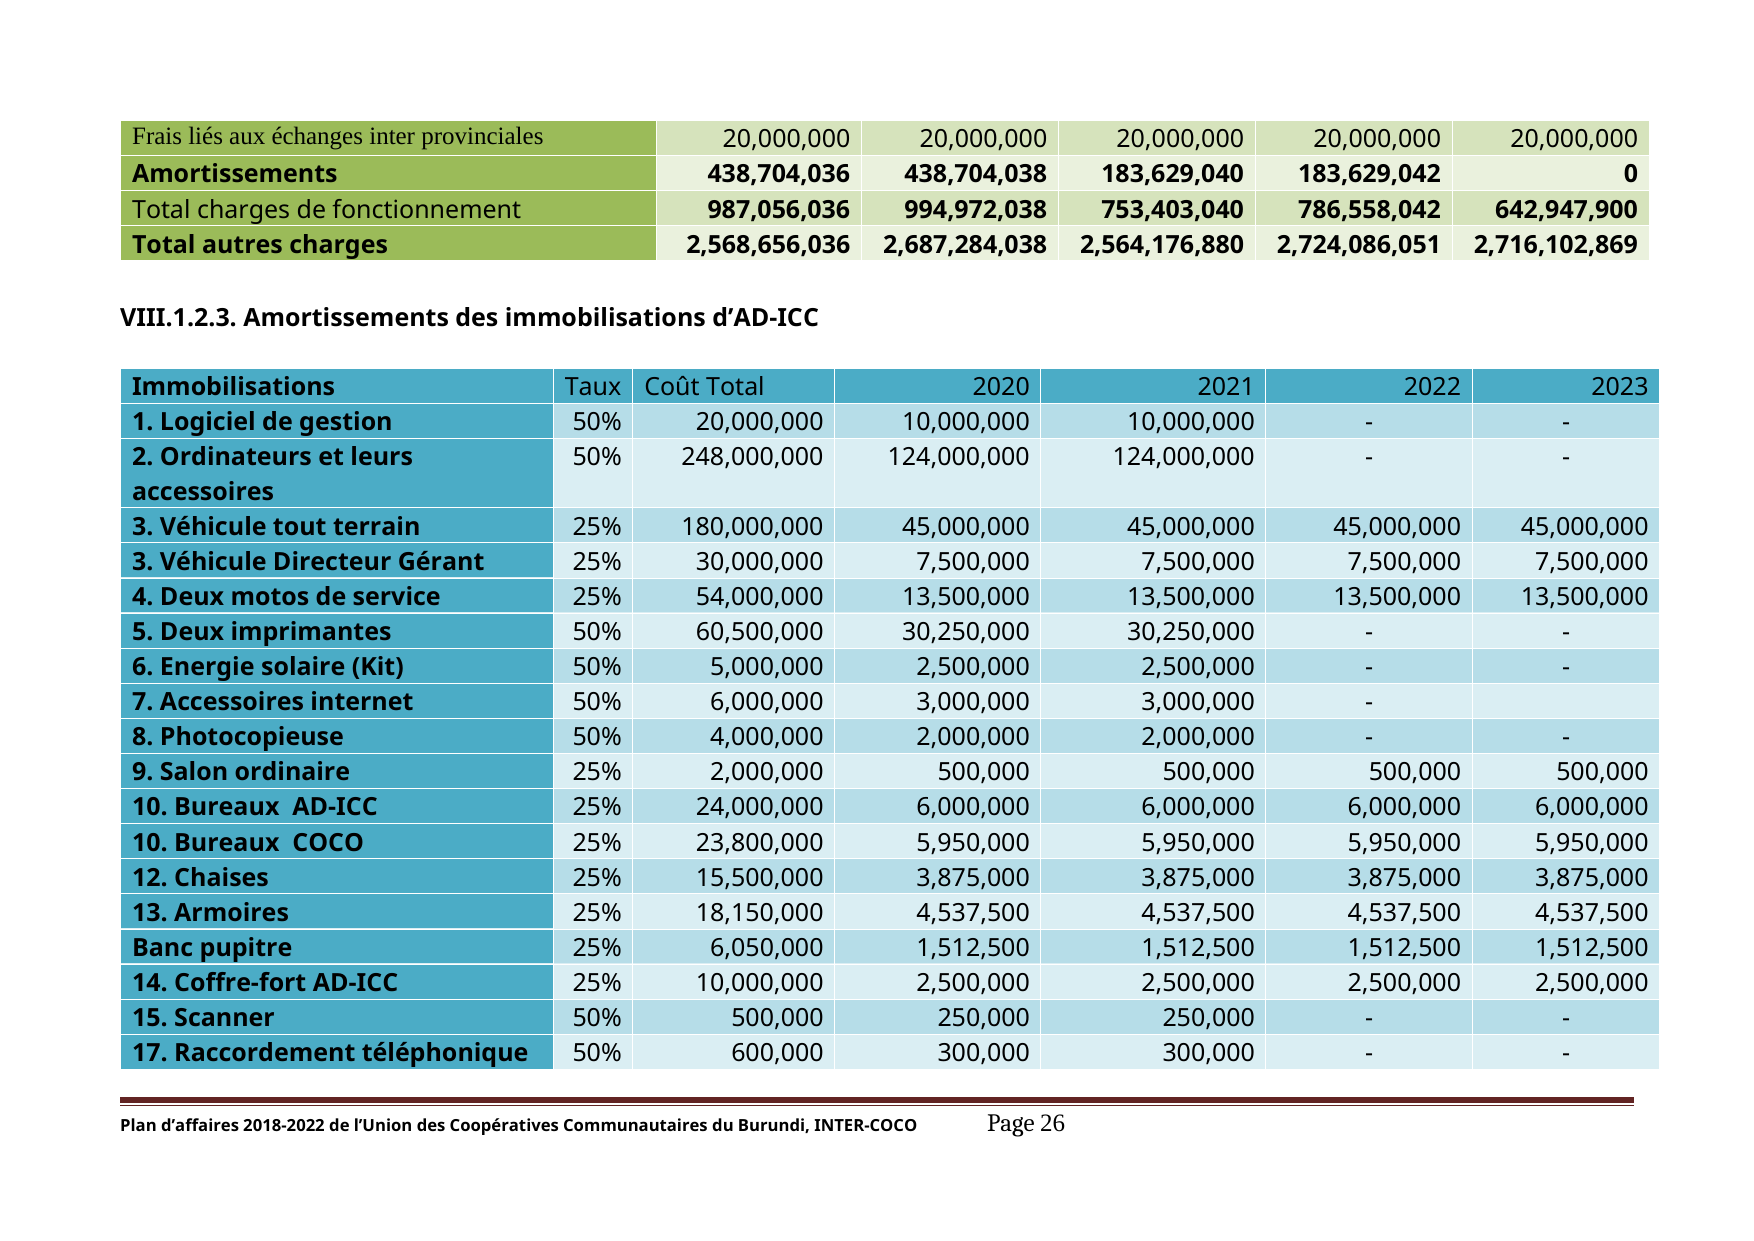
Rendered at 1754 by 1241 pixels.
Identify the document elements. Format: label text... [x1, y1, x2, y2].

table_cell 45,000,000 [1473, 508, 1659, 542]
table_cell 12. Chaises [121, 859, 553, 893]
table_cell 25% [554, 930, 632, 963]
table_cell 45,000,000 [1266, 508, 1472, 542]
table_cell 3,875,000 [835, 859, 1040, 893]
table_cell 13,500,000 [1041, 579, 1265, 612]
table_cell - [1473, 439, 1659, 507]
table_cell 15. Scanner [121, 1000, 553, 1034]
table_cell 500,000 [1041, 754, 1265, 788]
table_cell 8. Photocopieuse [121, 719, 553, 753]
table_cell 20,000,000 [862, 121, 1058, 155]
table_cell 2,687,284,038 [862, 226, 1058, 260]
table_cell 25% [554, 579, 632, 612]
table_cell - [1266, 684, 1472, 718]
table_cell 5,000,000 [633, 649, 834, 683]
table_cell 20,000,000 [657, 121, 861, 155]
table_cell 2,500,000 [1041, 965, 1265, 999]
table_cell 25% [554, 965, 632, 999]
table_cell [1473, 684, 1659, 718]
table_cell 6,000,000 [1041, 789, 1265, 823]
table_cell 3,000,000 [1041, 684, 1265, 718]
table_cell 60,500,000 [633, 614, 834, 648]
table_cell 20,000,000 [1059, 121, 1255, 155]
table_cell 5,950,000 [1473, 824, 1659, 858]
table_cell 987,056,036 [657, 191, 861, 225]
table_cell - [1266, 719, 1472, 753]
table_cell 1,512,500 [1041, 930, 1265, 963]
table_cell 5,950,000 [1041, 824, 1265, 858]
table_cell 5,950,000 [1266, 824, 1472, 858]
table_cell 13,500,000 [1266, 579, 1472, 612]
table_cell 10,000,000 [835, 404, 1040, 438]
table_cell 994,972,038 [862, 191, 1058, 225]
table_cell 2,500,000 [1473, 965, 1659, 999]
table_cell 25% [554, 543, 632, 577]
table_cell 4,000,000 [633, 719, 834, 753]
table_cell 2. Ordinateurs et leurs accessoires [121, 439, 553, 507]
table_cell 2,500,000 [1041, 649, 1265, 683]
table_cell - [1473, 649, 1659, 683]
table_cell Banc pupitre [121, 930, 553, 963]
table_cell - [1266, 439, 1472, 507]
table_cell 20,000,000 [1256, 121, 1452, 155]
table_cell 7,500,000 [1473, 543, 1659, 577]
table_cell Total charges de fonctionnement [121, 191, 656, 225]
table_cell 6,000,000 [1266, 789, 1472, 823]
table_cell 248,000,000 [633, 439, 834, 507]
table_cell 0 [1453, 156, 1649, 190]
table_cell 50% [554, 614, 632, 648]
table_header Taux [554, 369, 632, 403]
table_cell 10. Bureaux COCO [121, 824, 553, 858]
table_cell 4,537,500 [1266, 894, 1472, 928]
table_cell 300,000 [1041, 1035, 1265, 1069]
table_cell 2,000,000 [835, 719, 1040, 753]
table_cell 2,000,000 [1041, 719, 1265, 753]
table_cell 50% [554, 439, 632, 507]
table_cell 124,000,000 [835, 439, 1040, 507]
table_cell - [1266, 404, 1472, 438]
table_cell 14. Coffre-fort AD-ICC [121, 965, 553, 999]
table_cell 7,500,000 [1266, 543, 1472, 577]
table_cell 25% [554, 508, 632, 542]
table_cell 9. Salon ordinaire [121, 754, 553, 788]
table_cell 2,500,000 [835, 965, 1040, 999]
table_cell - [1473, 404, 1659, 438]
table_cell 642,947,900 [1453, 191, 1649, 225]
table_cell 7,500,000 [835, 543, 1040, 577]
table_cell 300,000 [835, 1035, 1040, 1069]
table_header Immobilisations [121, 369, 553, 403]
table_cell 10. Bureaux AD-ICC [121, 789, 553, 823]
table_cell 753,403,040 [1059, 191, 1255, 225]
table_header 2023 [1473, 369, 1659, 403]
table_cell - [1266, 614, 1472, 648]
table_cell - [1473, 719, 1659, 753]
table_cell 25% [554, 894, 632, 928]
table_cell 50% [554, 684, 632, 718]
table_cell 3,875,000 [1266, 859, 1472, 893]
table_cell Total autres charges [121, 226, 656, 260]
table_cell 30,250,000 [1041, 614, 1265, 648]
table_cell 25% [554, 789, 632, 823]
table_cell 45,000,000 [835, 508, 1040, 542]
table_cell 183,629,042 [1256, 156, 1452, 190]
table_cell 23,800,000 [633, 824, 834, 858]
table_cell 7. Accessoires internet [121, 684, 553, 718]
table_cell 3. Véhicule tout terrain [121, 508, 553, 542]
table_header Coût Total [633, 369, 834, 403]
table_cell 54,000,000 [633, 579, 834, 612]
table_cell 2,724,086,051 [1256, 226, 1452, 260]
table_cell 15,500,000 [633, 859, 834, 893]
table_cell 6,050,000 [633, 930, 834, 963]
table_cell - [1266, 1000, 1472, 1034]
table_cell Amortissements [121, 156, 656, 190]
table_cell 50% [554, 1035, 632, 1069]
table_cell 4. Deux motos de service [121, 579, 553, 612]
table_cell 25% [554, 754, 632, 788]
table_cell 50% [554, 404, 632, 438]
table_cell 1,512,500 [1266, 930, 1472, 963]
table_cell 20,000,000 [633, 404, 834, 438]
table_cell 5. Deux imprimantes [121, 614, 553, 648]
table_cell - [1266, 649, 1472, 683]
table_cell 25% [554, 859, 632, 893]
table_cell 24,000,000 [633, 789, 834, 823]
table_cell - [1473, 1000, 1659, 1034]
table_cell 6,000,000 [1473, 789, 1659, 823]
table_cell 10,000,000 [1041, 404, 1265, 438]
table_cell 30,000,000 [633, 543, 834, 577]
table_cell 45,000,000 [1041, 508, 1265, 542]
table_cell 183,629,040 [1059, 156, 1255, 190]
table_cell 50% [554, 719, 632, 753]
table_cell 4,537,500 [835, 894, 1040, 928]
table_cell 2,500,000 [1266, 965, 1472, 999]
table_cell 3. Véhicule Directeur Gérant [121, 543, 553, 577]
table_cell 18,150,000 [633, 894, 834, 928]
table_cell 3,875,000 [1473, 859, 1659, 893]
table_cell 6. Energie solaire (Kit) [121, 649, 553, 683]
table_cell 1. Logiciel de gestion [121, 404, 553, 438]
table_cell 3,875,000 [1041, 859, 1265, 893]
table_cell - [1266, 1035, 1472, 1069]
table_header 2022 [1266, 369, 1472, 403]
table_header 2020 [835, 369, 1040, 403]
table_cell 6,000,000 [835, 789, 1040, 823]
table_cell 438,704,038 [862, 156, 1058, 190]
table_cell 13,500,000 [1473, 579, 1659, 612]
table_cell 30,250,000 [835, 614, 1040, 648]
table_cell 2,500,000 [835, 649, 1040, 683]
table_cell 5,950,000 [835, 824, 1040, 858]
table_cell 500,000 [1266, 754, 1472, 788]
table_cell 250,000 [835, 1000, 1040, 1034]
table_cell 1,512,500 [1473, 930, 1659, 963]
table_cell 2,568,656,036 [657, 226, 861, 260]
table_cell 786,558,042 [1256, 191, 1452, 225]
table_cell 7,500,000 [1041, 543, 1265, 577]
table_cell 13. Armoires [121, 894, 553, 928]
table_cell 124,000,000 [1041, 439, 1265, 507]
table_cell - [1473, 1035, 1659, 1069]
table_cell 50% [554, 649, 632, 683]
subtitle VIII.1.2.3. Amortissements des immobilisations d’AD-ICC [120, 300, 1634, 334]
table_cell 10,000,000 [633, 965, 834, 999]
table_cell 2,716,102,869 [1453, 226, 1649, 260]
table_cell 13,500,000 [835, 579, 1040, 612]
table_cell 6,000,000 [633, 684, 834, 718]
table_cell 20,000,000 [1453, 121, 1649, 155]
table_cell 4,537,500 [1041, 894, 1265, 928]
table_cell 17. Raccordement téléphonique [121, 1035, 553, 1069]
table_cell 25% [554, 824, 632, 858]
table_cell 2,000,000 [633, 754, 834, 788]
table_cell 180,000,000 [633, 508, 834, 542]
table_header 2021 [1041, 369, 1265, 403]
table_cell - [1473, 614, 1659, 648]
table_cell 3,000,000 [835, 684, 1040, 718]
table_cell 438,704,036 [657, 156, 861, 190]
table_cell 2,564,176,880 [1059, 226, 1255, 260]
table_cell 500,000 [633, 1000, 834, 1034]
table_cell Frais liés aux échanges inter provinciales [121, 121, 656, 155]
table_cell 4,537,500 [1473, 894, 1659, 928]
table_cell 600,000 [633, 1035, 834, 1069]
table_cell 500,000 [1473, 754, 1659, 788]
table_cell 500,000 [835, 754, 1040, 788]
table_cell 50% [554, 1000, 632, 1034]
table_cell 250,000 [1041, 1000, 1265, 1034]
table_cell 1,512,500 [835, 930, 1040, 963]
